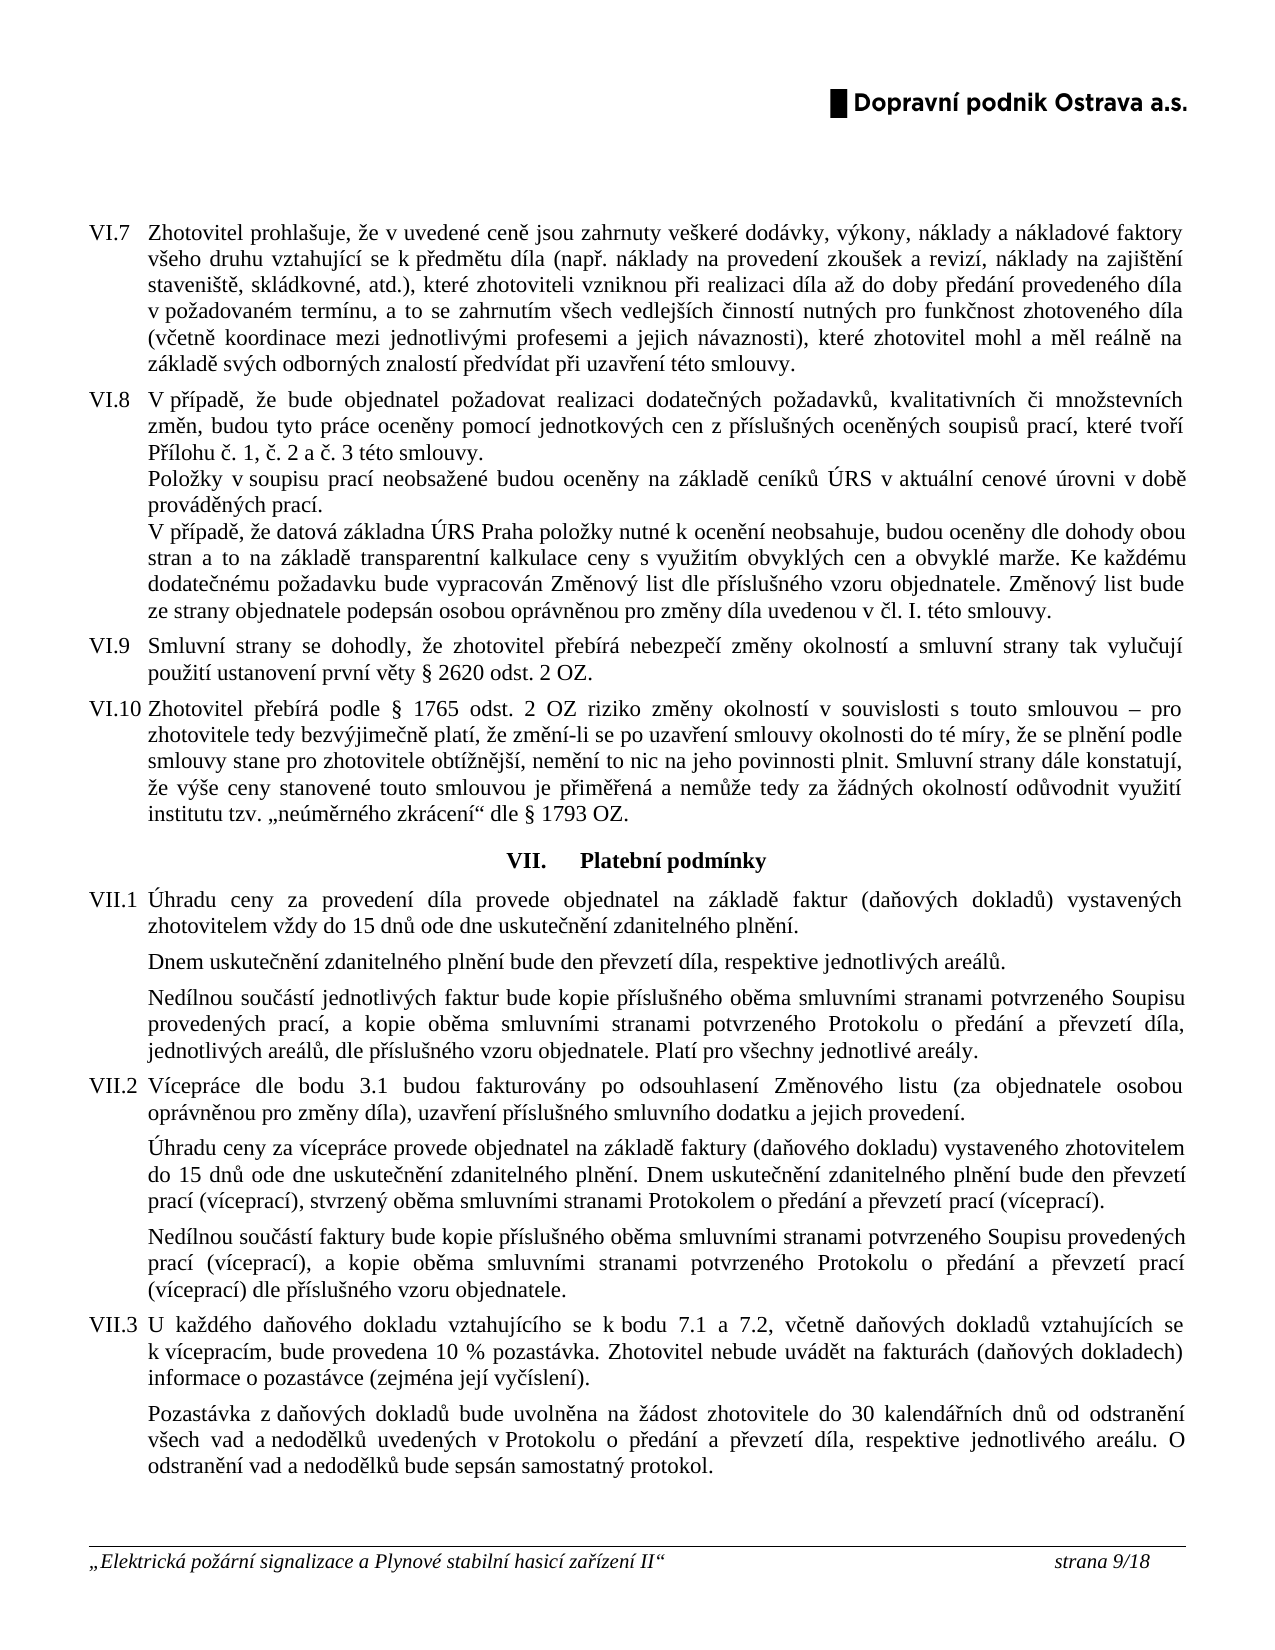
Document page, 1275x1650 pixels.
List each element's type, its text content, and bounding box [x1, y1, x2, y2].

list Úhradu ceny za provedení díla provede objednatel na základě faktur (daňových dokladů) vystavených zhotovitelem vždy do 15 dnů ode dne uskutečnění zdanitelného plnění. [89, 886, 1184, 939]
text Položky v soupisu prací neobsažené budou oceněny na základě ceníků ÚRS v aktuální cenové úrovni v době prováděných prací. [148, 465, 1186, 518]
list Vícepráce dle bodu 3.1 budou fakturovány po odsouhlasení Změnového listu (za objednatele osobou oprávněnou pro změny díla), uzavření příslušného smluvního dodatku a jejich provedení. [89, 1072, 1184, 1125]
text Úhradu ceny za vícepráce provede objednatel na základě faktury (daňového dokladu) vystaveného zhotovitelem do 15 dnů ode dne uskutečnění zdanitelného plnění. Dnem uskutečnění zdanitelného plnění bude den převzetí prací (víceprací), stvrzený oběma smluvními stranami Protokolem o předání a převzetí prací (víceprací). [148, 1134, 1186, 1213]
list Smluvní strany se dohodly, že zhotovitel přebírá nebezpečí změny okolností a smluvní strany tak vylučují použití ustanovení první věty § 2620 odst. 2 OZ. [89, 633, 1184, 685]
text V případě, že datová základna ÚRS Praha položky nutné k ocenění neobsahuje, budou oceněny dle dohody obou stran a to na základě transparentní kalkulace ceny s využitím obvyklých cen a obvyklé marže. Ke každému dodatečnému požadavku bude vypracován Změnový list dle příslušného vzoru objednatele. Změnový list bude ze strany objednatele podepsán osobou oprávněnou pro změny díla uvedenou v čl. I. této smlouvy. [148, 518, 1186, 623]
text Nedílnou součástí faktury bude kopie příslušného oběma smluvními stranami potvrzeného Soupisu provedených prací (víceprací), a kopie oběma smluvními stranami potvrzeného Protokolu o předání a převzetí prací (víceprací) dle příslušného vzoru objednatele. [148, 1223, 1186, 1302]
list Zhotovitel přebírá podle § 1765 odst. 2 OZ riziko změny okolností v souvislosti s touto smlouvou – pro zhotovitele tedy bezvýjimečně platí, že změní-li se po uzavření smlouvy okolnosti do té míry, že se plnění podle smlouvy stane pro zhotovitele obtížnější, nemění to nic na jeho povinnosti plnit. Smluvní strany dále konstatují, že výše ceny stanovené touto smlouvou je přiměřená a nemůže tedy za žádných okolností odůvodnit využití institutu tzv. „neúměrného zkrácení“ dle § 1793 OZ. [89, 695, 1184, 826]
text Pozastávka z daňových dokladů bude uvolněna na žádost zhotovitele do 30 kalendářních dnů od odstranění všech vad a nedodělků uvedených v Protokolu o předání a převzetí díla, respektive jednotlivého areálu. O odstranění vad a nedodělků bude sepsán samostatný protokol. [148, 1400, 1186, 1479]
list Zhotovitel prohlašuje, že v uvedené ceně jsou zahrnuty veškeré dodávky, výkony, náklady a nákladové faktory všeho druhu vztahující se k předmětu díla (např. náklady na provedení zkoušek a revizí, náklady na zajištění staveniště, skládkovné, atd.), které zhotoviteli vzniknou při realizaci díla až do doby předání provedeného díla v požadovaném termínu, a to se zahrnutím všech vedlejších činností nutných pro funkčnost zhotoveného díla (včetně koordinace mezi jednotlivými profesemi a jejich návaznosti), které zhotovitel mohl a měl reálně na základě svých odborných znalostí předvídat při uzavření této smlouvy. [89, 218, 1184, 377]
text Dnem uskutečnění zdanitelného plnění bude den převzetí díla, respektive jednotlivých areálů. [148, 948, 1186, 974]
list U každého daňového dokladu vztahujícího se k bodu 7.1 a 7.2, včetně daňových dokladů vztahujících se k vícepracím, bude provedena 10 % pozastávka. Zhotovitel nebude uvádět na fakturách (daňových dokladech) informace o pozastávce (zejména její vyčíslení). [89, 1311, 1184, 1390]
text Nedílnou součástí jednotlivých faktur bude kopie příslušného oběma smluvními stranami potvrzeného Soupisu provedených prací, a kopie oběma smluvními stranami potvrzeného Protokolu o předání a převzetí díla, jednotlivých areálů, dle příslušného vzoru objednatele. Platí pro všechny jednotlivé areály. [148, 984, 1186, 1063]
list V případě, že bude objednatel požadovat realizaci dodatečných požadavků, kvalitativních či množstevních změn, budou tyto práce oceněny pomocí jednotkových cen z příslušných oceněných soupisů prací, které tvoří Přílohu č. 1, č. 2 a č. 3 této smlouvy. [89, 386, 1184, 465]
subtitle Platební podmínky [89, 847, 1184, 874]
picture [830, 89, 1187, 118]
